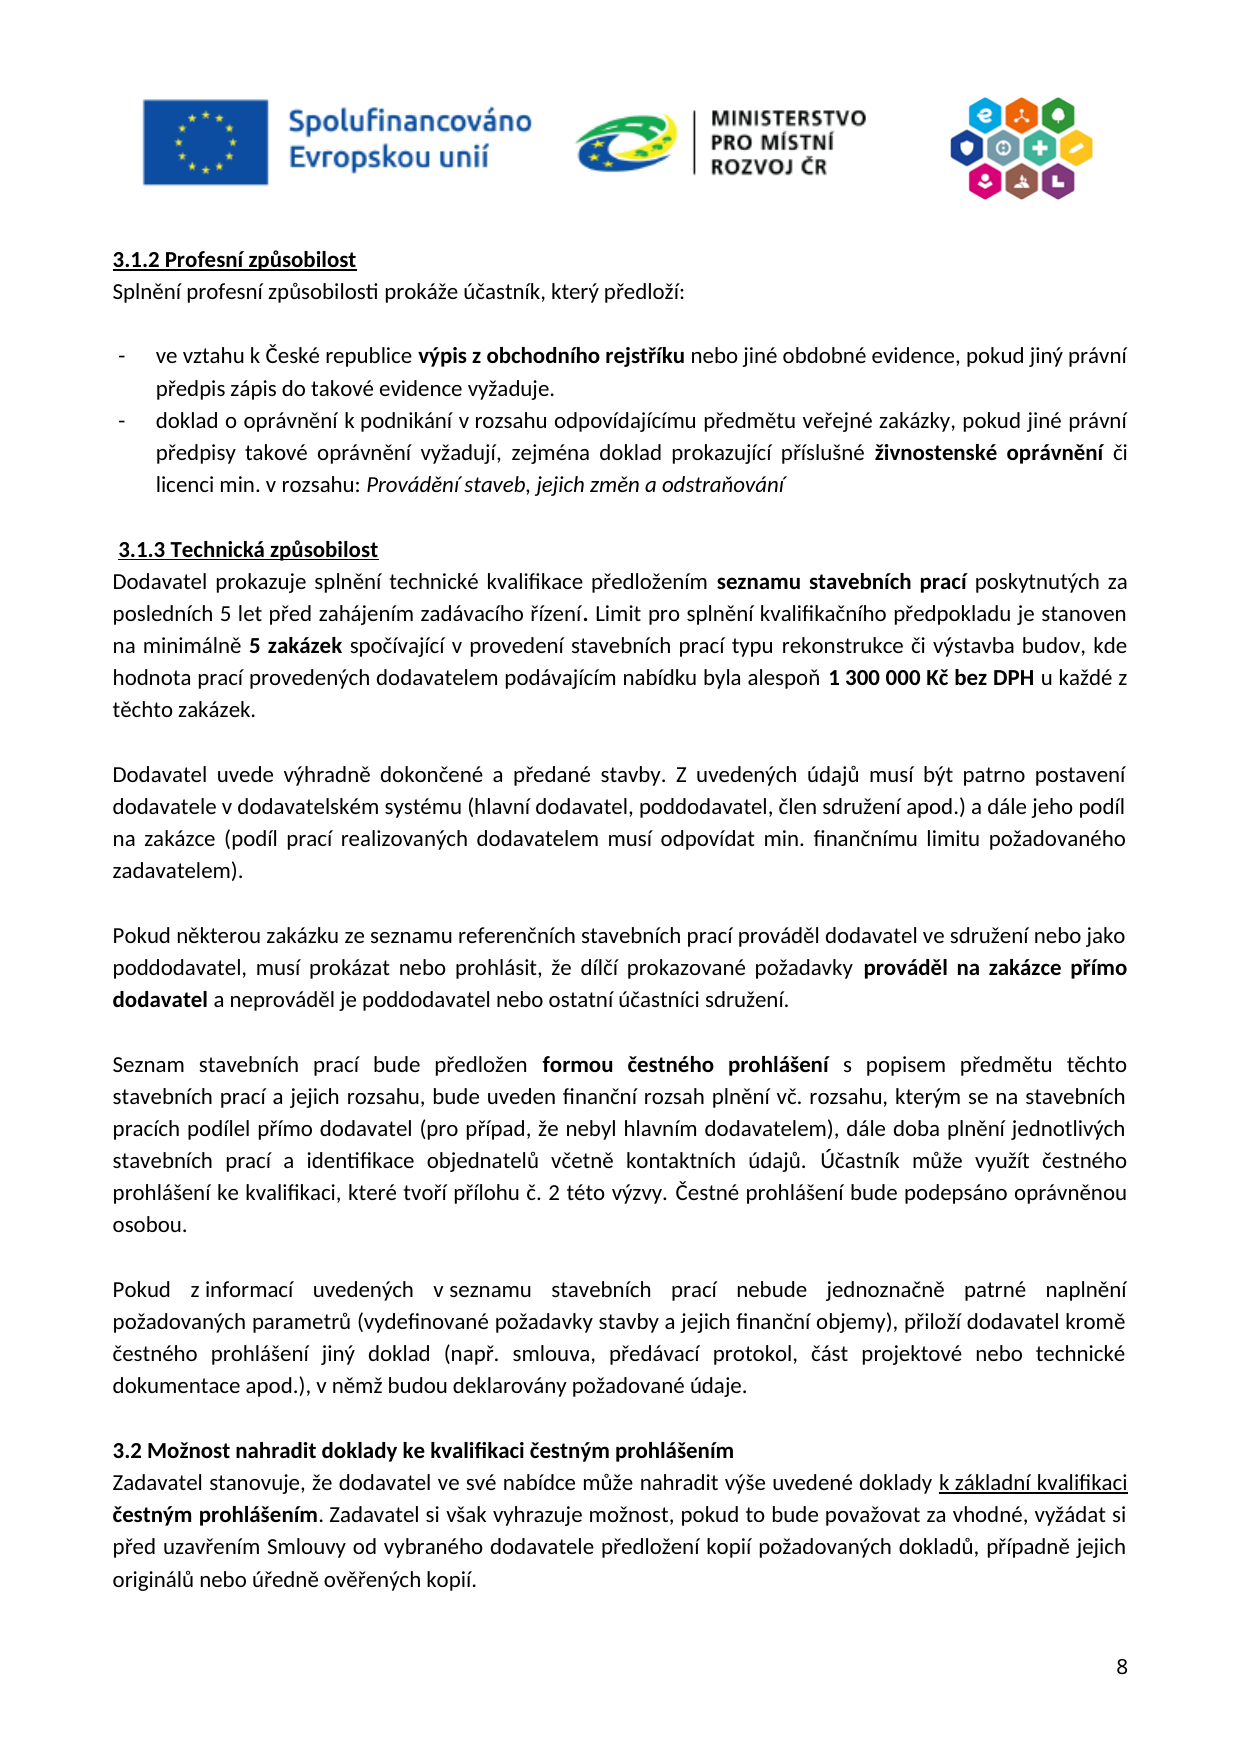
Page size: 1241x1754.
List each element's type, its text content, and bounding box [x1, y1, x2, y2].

text 3.1.3 Technická způsobilost [118, 535, 1128, 563]
text Seznam stavebních prací bude předložen formou čestného prohlášení s popisem předmětu těchto stavebních prací a jejich rozsahu, bude uveden finanční rozsah plnění vč. rozsahu, kterým se na stavebních pracích podílel přímo dodavatel (pro případ, že nebyl hlavním dodavatelem), dále doba plnění jednotlivých stavebních prací a identifikace objednatelů včetně kontaktních údajů. Účastník může využít čestného prohlášení ke kvalifikaci, které tvoří přílohu č. 2 této výzvy. Čestné prohlášení bude podepsáno oprávněnou osobou. [112, 1050, 1128, 1239]
text Dodavatel prokazuje splnění technické kvalifikace předložením seznamu stavebních prací poskytnutých za posledních 5 let před zahájením zadávacího řízení. Limit pro splnění kvalifikačního předpokladu je stanoven na minimálně 5 zakázek spočívající v provedení stavebních prací typu rekonstrukce či výstavba budov, kde hodnota prací provedených dodavatelem podávajícím nabídku byla alespoň 1 300 000 Kč bez DPH u každé z těchto zakázek. [112, 567, 1128, 724]
text Zadavatel stanovuje, že dodavatel ve své nabídce může nahradit výše uvedené doklady k základní kvalifikaci čestným prohlášením. Zadavatel si však vyhrazuje možnost, pokud to bude považovat za vhodné, vyžádat si před uzavřením Smlouvy od vybraného dodavatele předložení kopií požadovaných dokladů, případně jejich originálů nebo úředně ověřených kopií. [112, 1468, 1128, 1593]
text Pokud některou zakázku ze seznamu referenčních stavebních prací prováděl dodavatel ve sdružení nebo jako poddodavatel, musí prokázat nebo prohlásit, že dílčí prokazované požadavky prováděl na zakázce přímo dodavatel a neprováděl je poddodavatel nebo ostatní účastníci sdružení. [112, 921, 1128, 1013]
text Splnění profesní způsobilosti prokáže účastník, který předloží: [112, 277, 1128, 305]
text Dodavatel uvede výhradně dokončené a předané stavby. Z uvedených údajů musí být patrno postavení dodavatele v dodavatelském systému (hlavní dodavatel, poddodavatel, člen sdružení apod.) a dále jeho podíl na zakázce (podíl prací realizovaných dodavatelem musí odpovídat min. finančnímu limitu požadovaného zadavatelem). [112, 760, 1128, 884]
text Pokud z informací uvedených v seznamu stavebních prací nebude jednoznačně patrné naplnění požadovaných parametrů (vydefinované požadavky stavby a jejich finanční objemy), přiloží dodavatel kromě čestného prohlášení jiný doklad (např. smlouva, předávací protokol, část projektové nebo technické dokumentace apod.), v němž budou deklarovány požadované údaje. [112, 1275, 1128, 1399]
text 3.2 Možnost nahradit doklady ke kvalifikaci čestným prohlášením [112, 1436, 1128, 1464]
text 3.1.2 Profesní způsobilost [112, 213, 1128, 273]
list doklad o oprávnění k podnikání v rozsahu odpovídajícímu předmětu veřejné zakázky, pokud jiné právní předpisy takové oprávnění vyžadují, zejména doklad prokazující příslušné živnostenské oprávnění či licenci min. v rozsahu: Provádění staveb, jejich změn a odstraňování [118, 406, 1128, 498]
picture [112, 73, 927, 213]
picture [942, 92, 1094, 200]
list ve vztahu k České republice výpis z obchodního rejstříku nebo jiné obdobné evidence, pokud jiný právní předpis zápis do takové evidence vyžaduje. [118, 342, 1128, 402]
